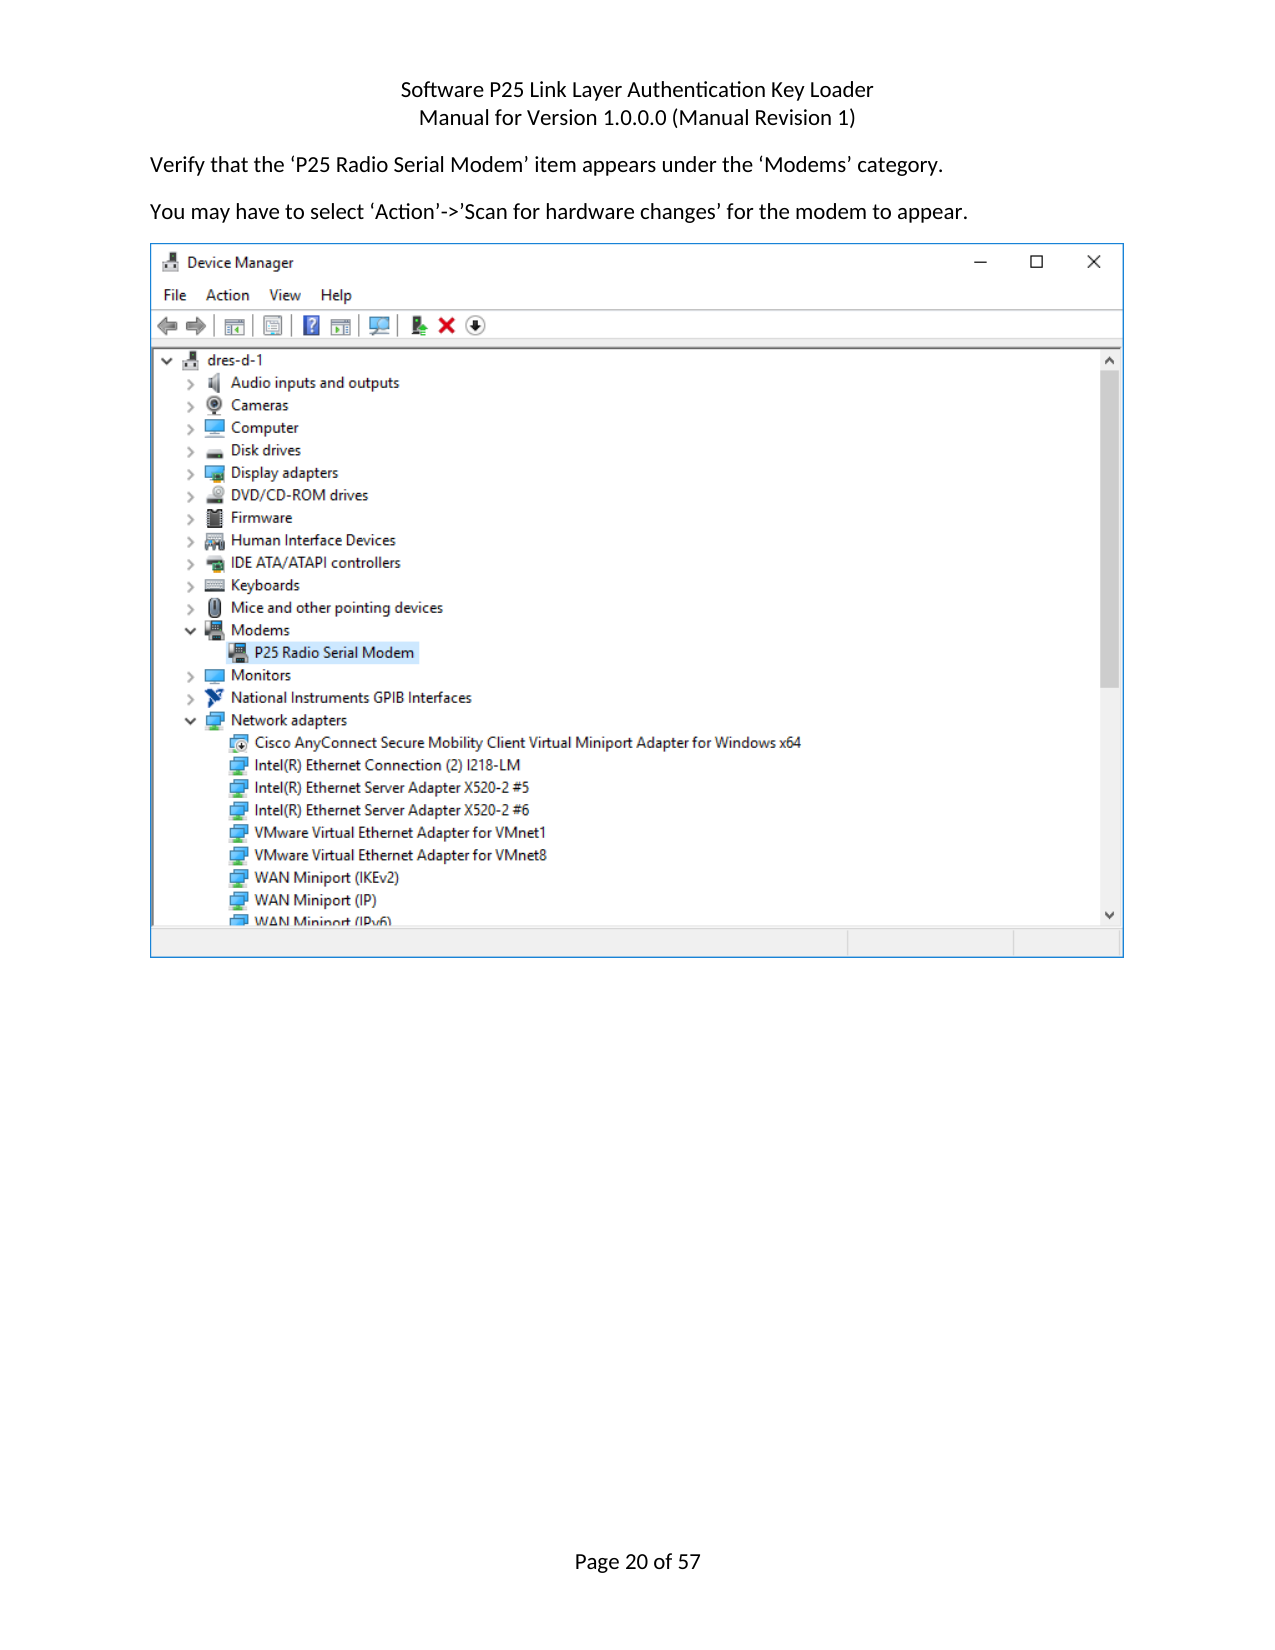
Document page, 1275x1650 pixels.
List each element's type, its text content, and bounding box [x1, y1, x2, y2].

text Verify that the ‘P25 Radio Serial Modem’ item appears under the ‘Modems’ category. [150, 150, 1125, 178]
picture [150, 243, 1124, 958]
text You may have to select ‘Action’->’Scan for hardware changes’ for the modem to appear. [150, 197, 1125, 225]
